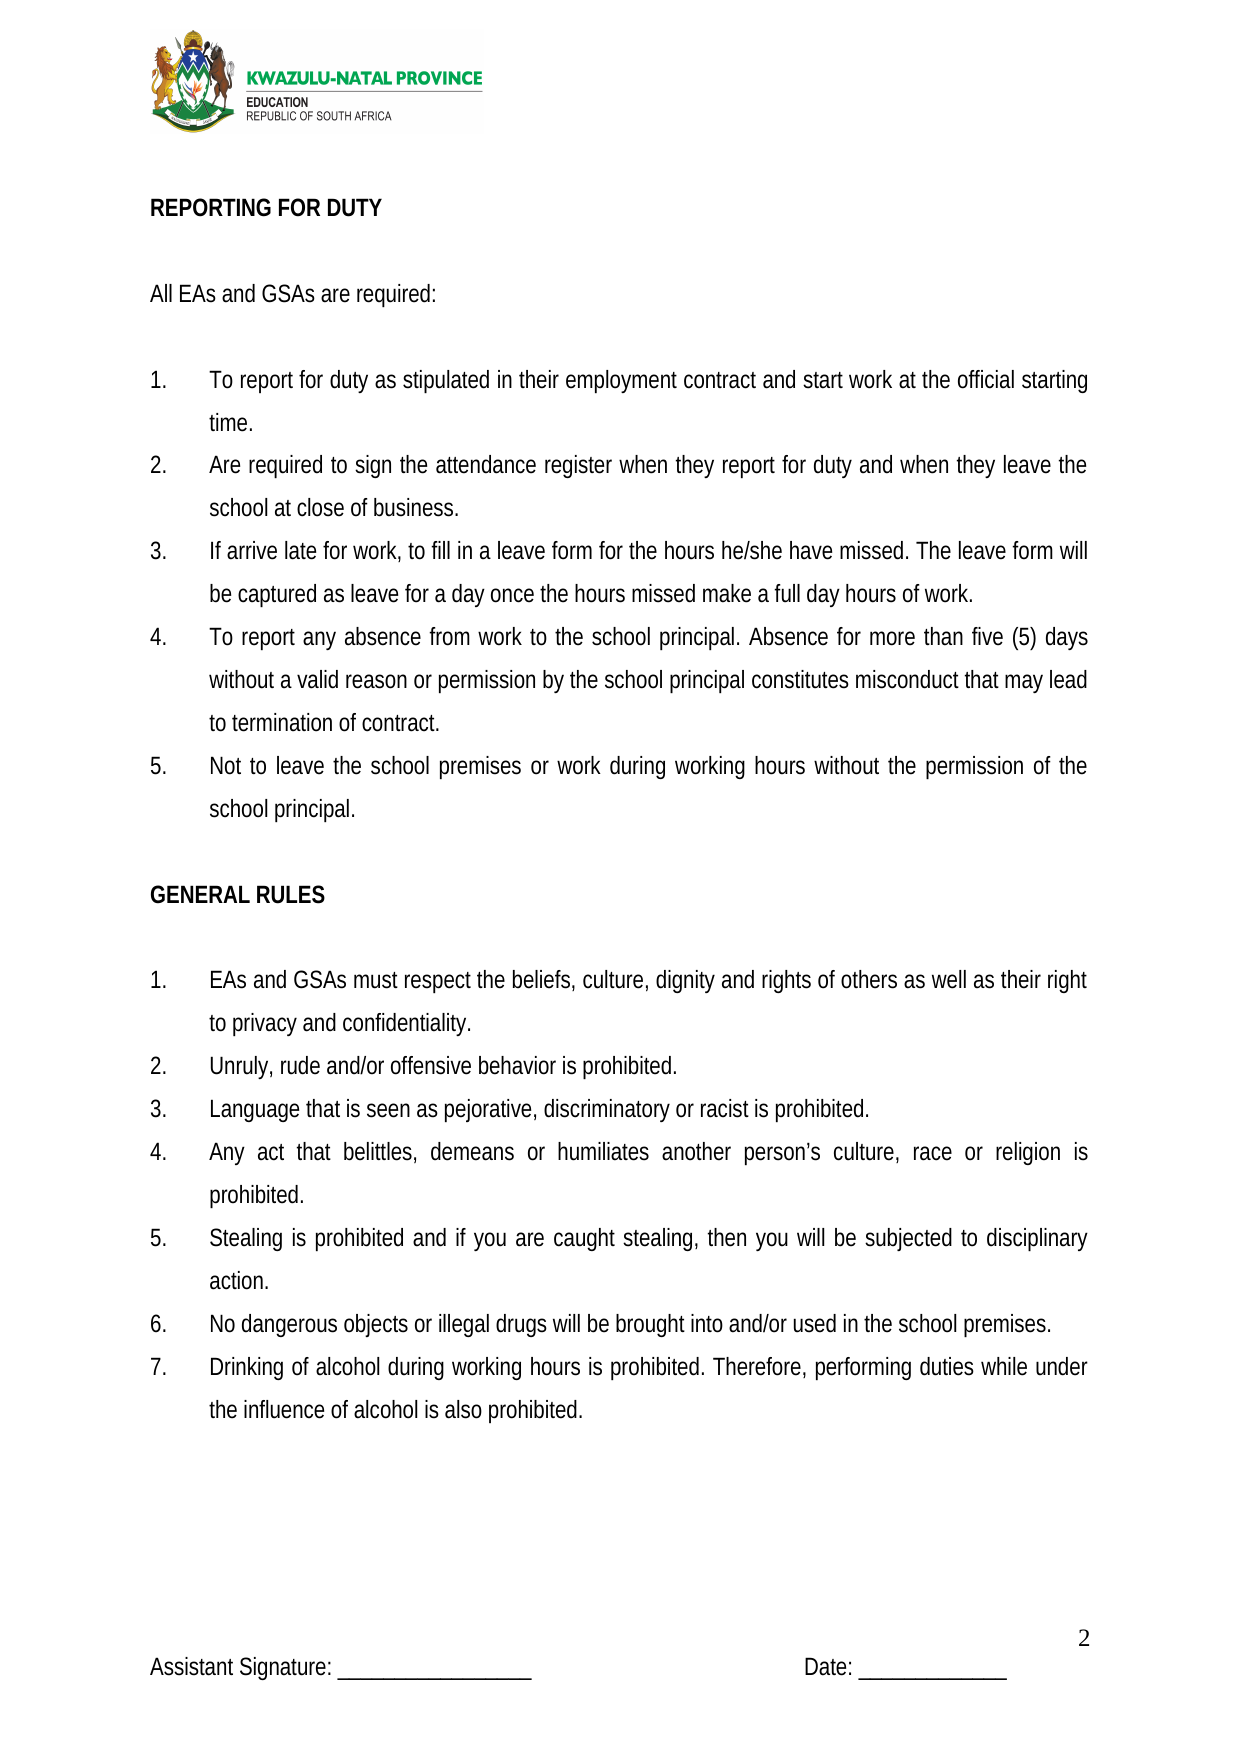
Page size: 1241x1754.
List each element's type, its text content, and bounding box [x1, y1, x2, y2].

list Any act that belittles, demeans or humiliates another person’s culture, race or religion is prohibited. [150, 1137, 1090, 1209]
list Unruly, rude and/or offensive behavior is prohibited. [150, 1051, 1090, 1080]
list Stealing is prohibited and if you are caught stealing, then you will be subjected to disciplinary action. [150, 1223, 1090, 1294]
list Are required to sign the attendance register when they report for duty and when they leave the school at close of business. [150, 450, 1090, 522]
list Drinking of alcohol during working hours is prohibited. Therefore, performing duties while under the influence of alcohol is also prohibited. [150, 1352, 1090, 1423]
list Not to leave the school premises or work during working hours without the permission of the school principal. [150, 751, 1090, 822]
list To report any absence from work to the school principal. Absence for more than five (5) days without a valid reason or permission by the school principal constitutes misconduct that may lead to termination of contract. [150, 622, 1090, 737]
picture [150, 29, 484, 134]
text All EAs and GSAs are required: [150, 279, 1090, 307]
list If arrive late for work, to fill in a leave form for the hours he/she have missed. The leave form will be captured as leave for a day once the hours missed make a full day hours of work. [150, 536, 1090, 608]
list Language that is seen as pejorative, discriminatory or racist is prohibited. [150, 1094, 1090, 1123]
text REPORTING FOR DUTY [150, 193, 1090, 222]
text GENERAL RULES [150, 879, 1090, 908]
list No dangerous objects or illegal drugs will be brought into and/or used in the school premises. [150, 1309, 1090, 1337]
list EAs and GSAs must respect the beliefs, culture, dignity and rights of others as well as their right to privacy and confidentiality. [150, 965, 1090, 1037]
list To report for duty as stipulated in their employment contract and start work at the official starting time. [150, 364, 1090, 436]
